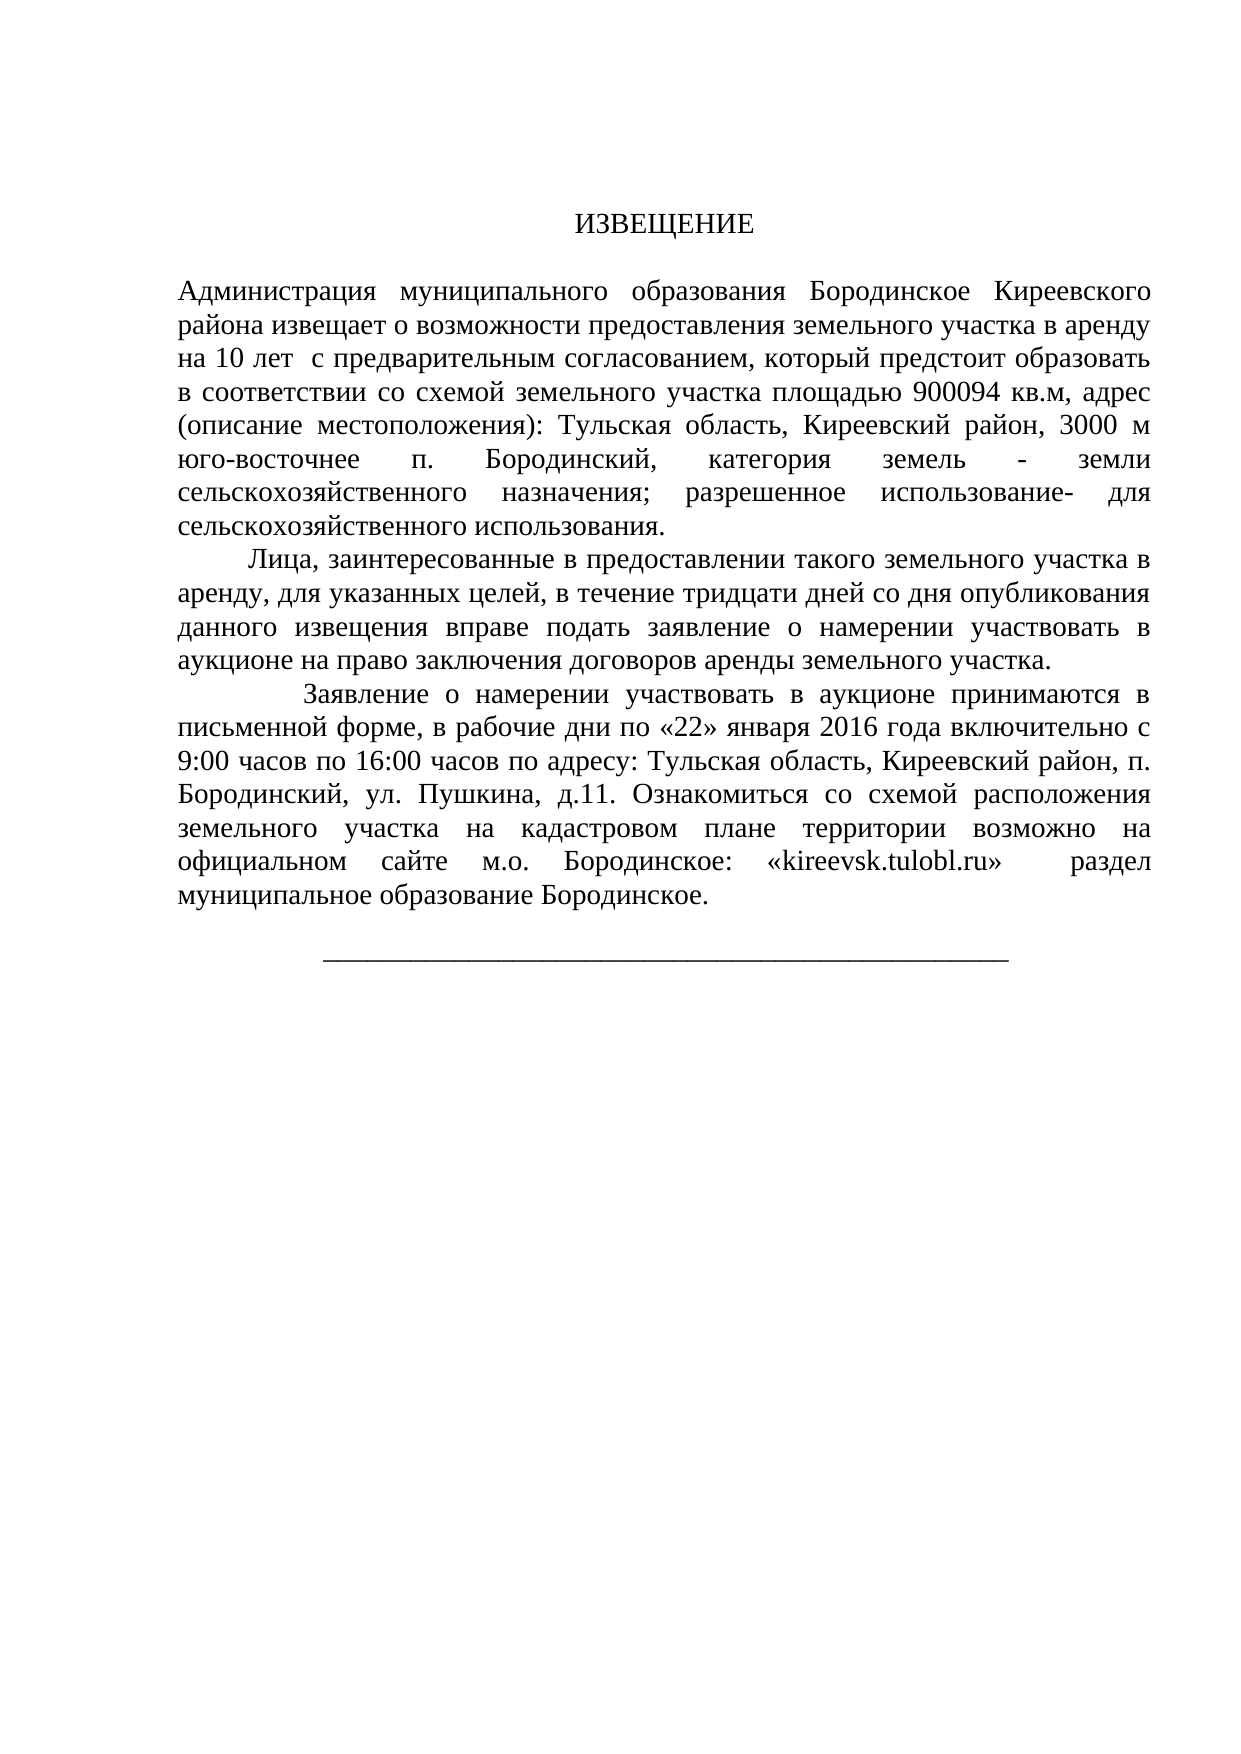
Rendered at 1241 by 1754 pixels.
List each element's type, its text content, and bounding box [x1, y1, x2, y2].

text ИЗВЕЩЕНИЕ [177, 206, 1152, 240]
text _______________________________________________ [177, 931, 1152, 965]
text Лица, заинтересованные в предоставлении такого земельного участка в аренду, для указанных целей, в течение тридцати дней со дня опубликования данного извещения вправе подать заявление о намерении участвовать в аукционе на право заключения договоров аренды земельного участка. [177, 542, 1152, 676]
text Заявление о намерении участвовать в аукционе принимаются в письменной форме, в рабочие дни по «22» января 2016 года включительно с 9:00 часов по 16:00 часов по адресу: Тульская область, Киреевский район, п. Бородинский, ул. Пушкина, д.11. Ознакомиться со схемой расположения земельного участка на кадастровом плане территории возможно на официальном сайте м.о. Бородинское: «kireevsk.tulobl.ru» раздел муниципальное образование Бородинское. [177, 676, 1152, 911]
text Администрация муниципального образования Бородинское Киреевского района извещает о возможности предоставления земельного участка в аренду на 10 лет с предварительным согласованием, который предстоит образовать в соответствии со схемой земельного участка площадью 900094 кв.м, адрес (описание местоположения): Тульская область, Киреевский район, 3000 м юго-восточнее п. Бородинский, категория земель - земли сельскохозяйственного назначения; разрешенное использование- для сельскохозяйственного использования. [177, 273, 1152, 542]
